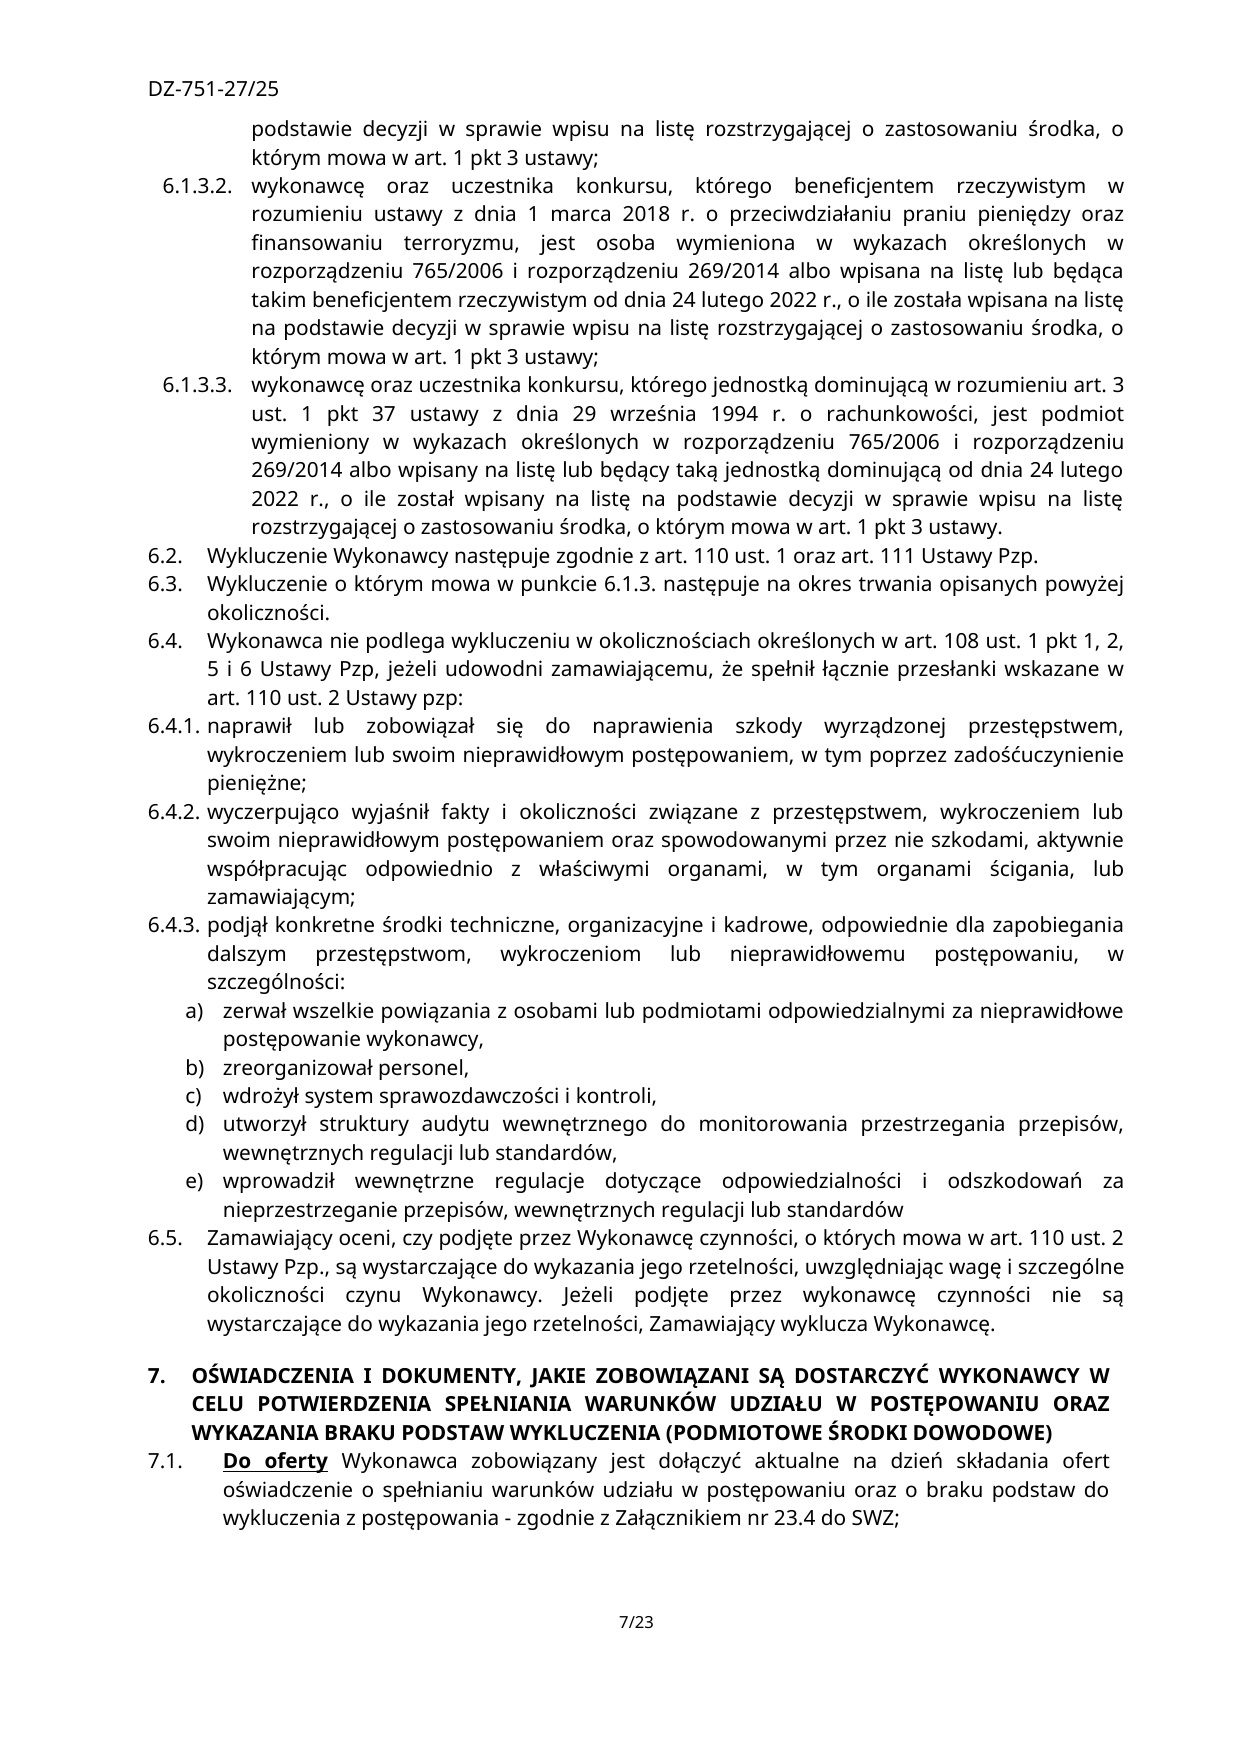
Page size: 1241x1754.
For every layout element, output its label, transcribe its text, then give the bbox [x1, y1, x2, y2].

list OŚWIADCZENIA I DOKUMENTY, JAKIE ZOBOWIĄZANI SĄ DOSTARCZYĆ WYKONAWCY W CELU POTWIERDZENIA SPEŁNIANIA WARUNKÓW UDZIAŁU W POSTĘPOWANIU ORAZ WYKAZANIA BRAKU PODSTAW WYKLUCZENIA (PODMIOTOWE ŚRODKI DOWODOWE) [148, 1361, 1110, 1446]
list Zamawiający oceni, czy podjęte przez Wykonawcę czynności, o których mowa w art. 110 ust. 2 Ustawy Pzp., są wystarczające do wykazania jego rzetelności, uwzględniając wagę i szczególne okoliczności czynu Wykonawcy. Jeżeli podjęte przez wykonawcę czynności nie są wystarczające do wykazania jego rzetelności, Zamawiający wyklucza Wykonawcę. [148, 1223, 1125, 1337]
list naprawił lub zobowiązał się do naprawienia szkody wyrządzonej przestępstwem, wykroczeniem lub swoim nieprawidłowym postępowaniem, w tym poprzez zadośćuczynienie pieniężne; [148, 711, 1125, 797]
list zreorganizował personel, [185, 1053, 1125, 1081]
list wykonawcę oraz uczestnika konkursu, którego jednostką dominującą w rozumieniu art. 3 ust. 1 pkt 37 ustawy z dnia 29 września 1994 r. o rachunkowości, jest podmiot wymieniony w wykazach określonych w rozporządzeniu 765/2006 i rozporządzeniu 269/2014 albo wpisany na listę lub będący taką jednostką dominującą od dnia 24 lutego 2022 r., o ile został wpisany na listę na podstawie decyzji w sprawie wpisu na listę rozstrzygającej o zastosowaniu środka, o którym mowa w art. 1 pkt 3 ustawy. [162, 370, 1125, 541]
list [162, 114, 1125, 171]
list wykonawcę oraz uczestnika konkursu, którego beneficjentem rzeczywistym w rozumieniu ustawy z dnia 1 marca 2018 r. o przeciwdziałaniu praniu pieniędzy oraz finansowaniu terroryzmu, jest osoba wymieniona w wykazach określonych w rozporządzeniu 765/2006 i rozporządzeniu 269/2014 albo wpisana na listę lub będąca takim beneficjentem rzeczywistym od dnia 24 lutego 2022 r., o ile została wpisana na listę na podstawie decyzji w sprawie wpisu na listę rozstrzygającej o zastosowaniu środka, o którym mowa w art. 1 pkt 3 ustawy; [162, 171, 1125, 370]
list utworzył struktury audytu wewnętrznego do monitorowania przestrzegania przepisów, wewnętrznych regulacji lub standardów, [185, 1109, 1125, 1166]
list zerwał wszelkie powiązania z osobami lub podmiotami odpowiedzialnymi za nieprawidłowe postępowanie wykonawcy, [185, 996, 1125, 1053]
list wyczerpująco wyjaśnił fakty i okoliczności związane z przestępstwem, wykroczeniem lub swoim nieprawidłowym postępowaniem oraz spowodowanymi przez nie szkodami, aktywnie współpracując odpowiednio z właściwymi organami, w tym organami ścigania, lub zamawiającym; [148, 797, 1125, 911]
list wdrożył system sprawozdawczości i kontroli, [185, 1081, 1125, 1109]
list Wykluczenie Wykonawcy następuje zgodnie z art. 110 ust. 1 oraz art. 111 Ustawy Pzp. [148, 541, 1125, 569]
list Wykluczenie o którym mowa w punkcie 6.1.3. następuje na okres trwania opisanych powyżej okoliczności. [148, 569, 1125, 626]
list Wykonawca nie podlega wykluczeniu w okolicznościach określonych w art. 108 ust. 1 pkt 1, 2, 5 i 6 Ustawy Pzp, jeżeli udowodni zamawiającemu, że spełnił łącznie przesłanki wskazane w art. 110 ust. 2 Ustawy pzp: [148, 626, 1125, 711]
list Do oferty Wykonawca zobowiązany jest dołączyć aktualne na dzień składania ofert oświadczenie o spełnianiu warunków udziału w postępowaniu oraz o braku podstaw do wykluczenia z postępowania - zgodnie z Załącznikiem nr 23.4 do SWZ; [148, 1446, 1110, 1532]
list podjął konkretne środki techniczne, organizacyjne i kadrowe, odpowiednie dla zapobiegania dalszym przestępstwom, wykroczeniom lub nieprawidłowemu postępowaniu, w szczególności: [148, 911, 1125, 996]
list wprowadził wewnętrzne regulacje dotyczące odpowiedzialności i odszkodowań za nieprzestrzeganie przepisów, wewnętrznych regulacji lub standardów [185, 1166, 1125, 1223]
